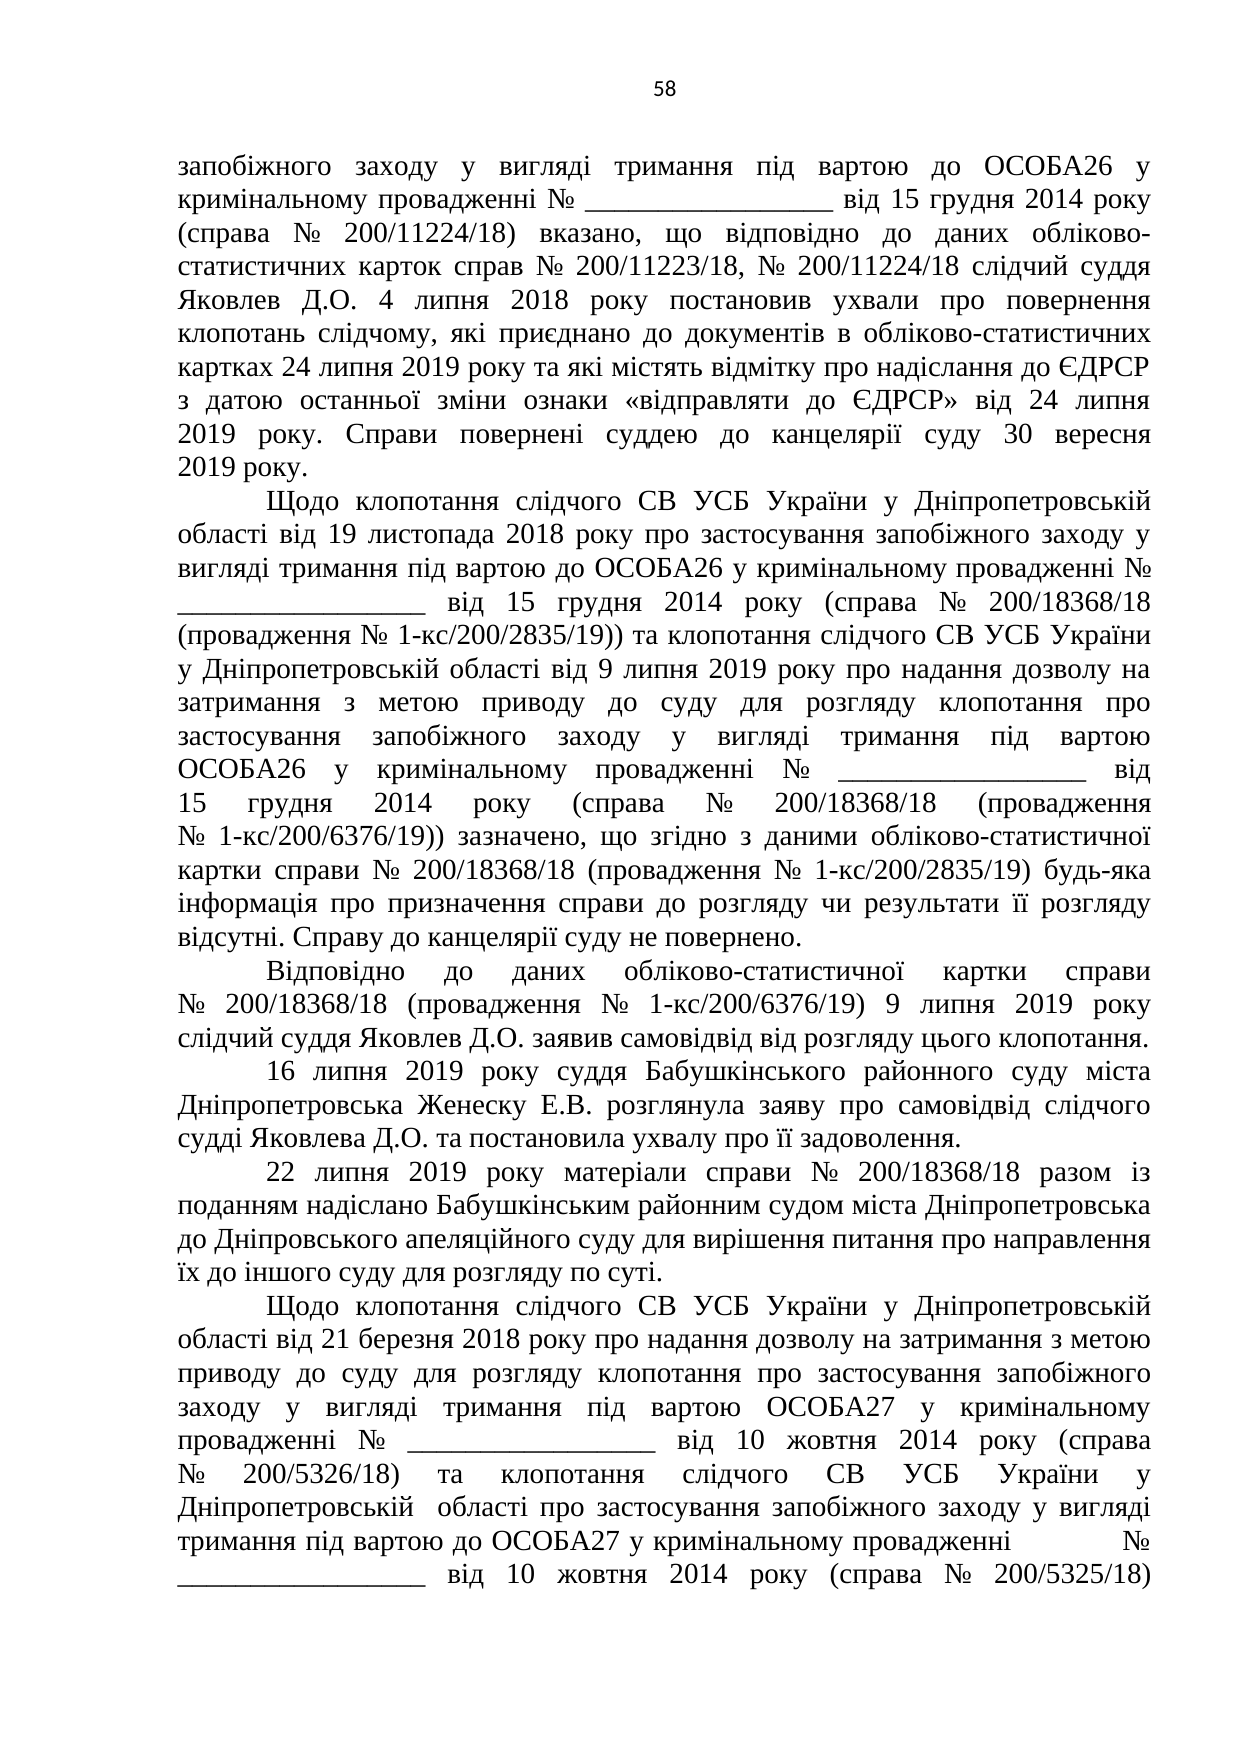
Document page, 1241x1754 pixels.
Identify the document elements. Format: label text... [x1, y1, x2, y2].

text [177, 1288, 1152, 1590]
text Щодо клопотання слідчого СВ УСБ України у Дніпропетровській області від 19 листопада 2018 року про застосування запобіжного заходу у вигляді тримання під вартою до ОСОБА26 у кримінальному провадженні № _________________ від 15 грудня 2014 року (справа № 200/18368/18 (провадження № 1-кс/200/2835/19)) та клопотання слідчого СВ УСБ України у Дніпропетровській області від 9 липня 2019 року про надання дозволу на затримання з метою приводу до суду для розгляду клопотання про застосування запобіжного заходу у вигляді тримання під вартою ОСОБА26 у кримінальному провадженні № _________________ від 15 грудня 2014 року (справа № 200/18368/18 (провадження № 1-кс/200/6376/19)) зазначено, що згідно з даними обліково-статистичної картки справи № 200/18368/18 (провадження № 1-кс/200/2835/19) будь-яка інформація про призначення справи до розгляду чи результати її розгляду відсутні. Справу до канцелярії суду не повернено. [177, 483, 1152, 953]
text 22 липня 2019 року матеріали справи № 200/18368/18 разом із поданням надіслано Бабушкінським районним судом міста Дніпропетровська до Дніпровського апеляційного суду для вирішення питання про направлення їх до іншого суду для розгляду по суті. [177, 1154, 1152, 1288]
text 16 липня 2019 року суддя Бабушкінського районного суду міста Дніпропетровська Женеску Е.В. розглянула заяву про самовідвід слідчого судді Яковлева Д.О. та постановила ухвалу про її задоволення. [177, 1053, 1152, 1154]
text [177, 148, 1152, 483]
text Відповідно до даних обліково-статистичної картки справи № 200/18368/18 (провадження № 1-кс/200/6376/19) 9 липня 2019 року слідчий суддя Яковлев Д.О. заявив самовідвід від розгляду цього клопотання. [177, 953, 1152, 1053]
